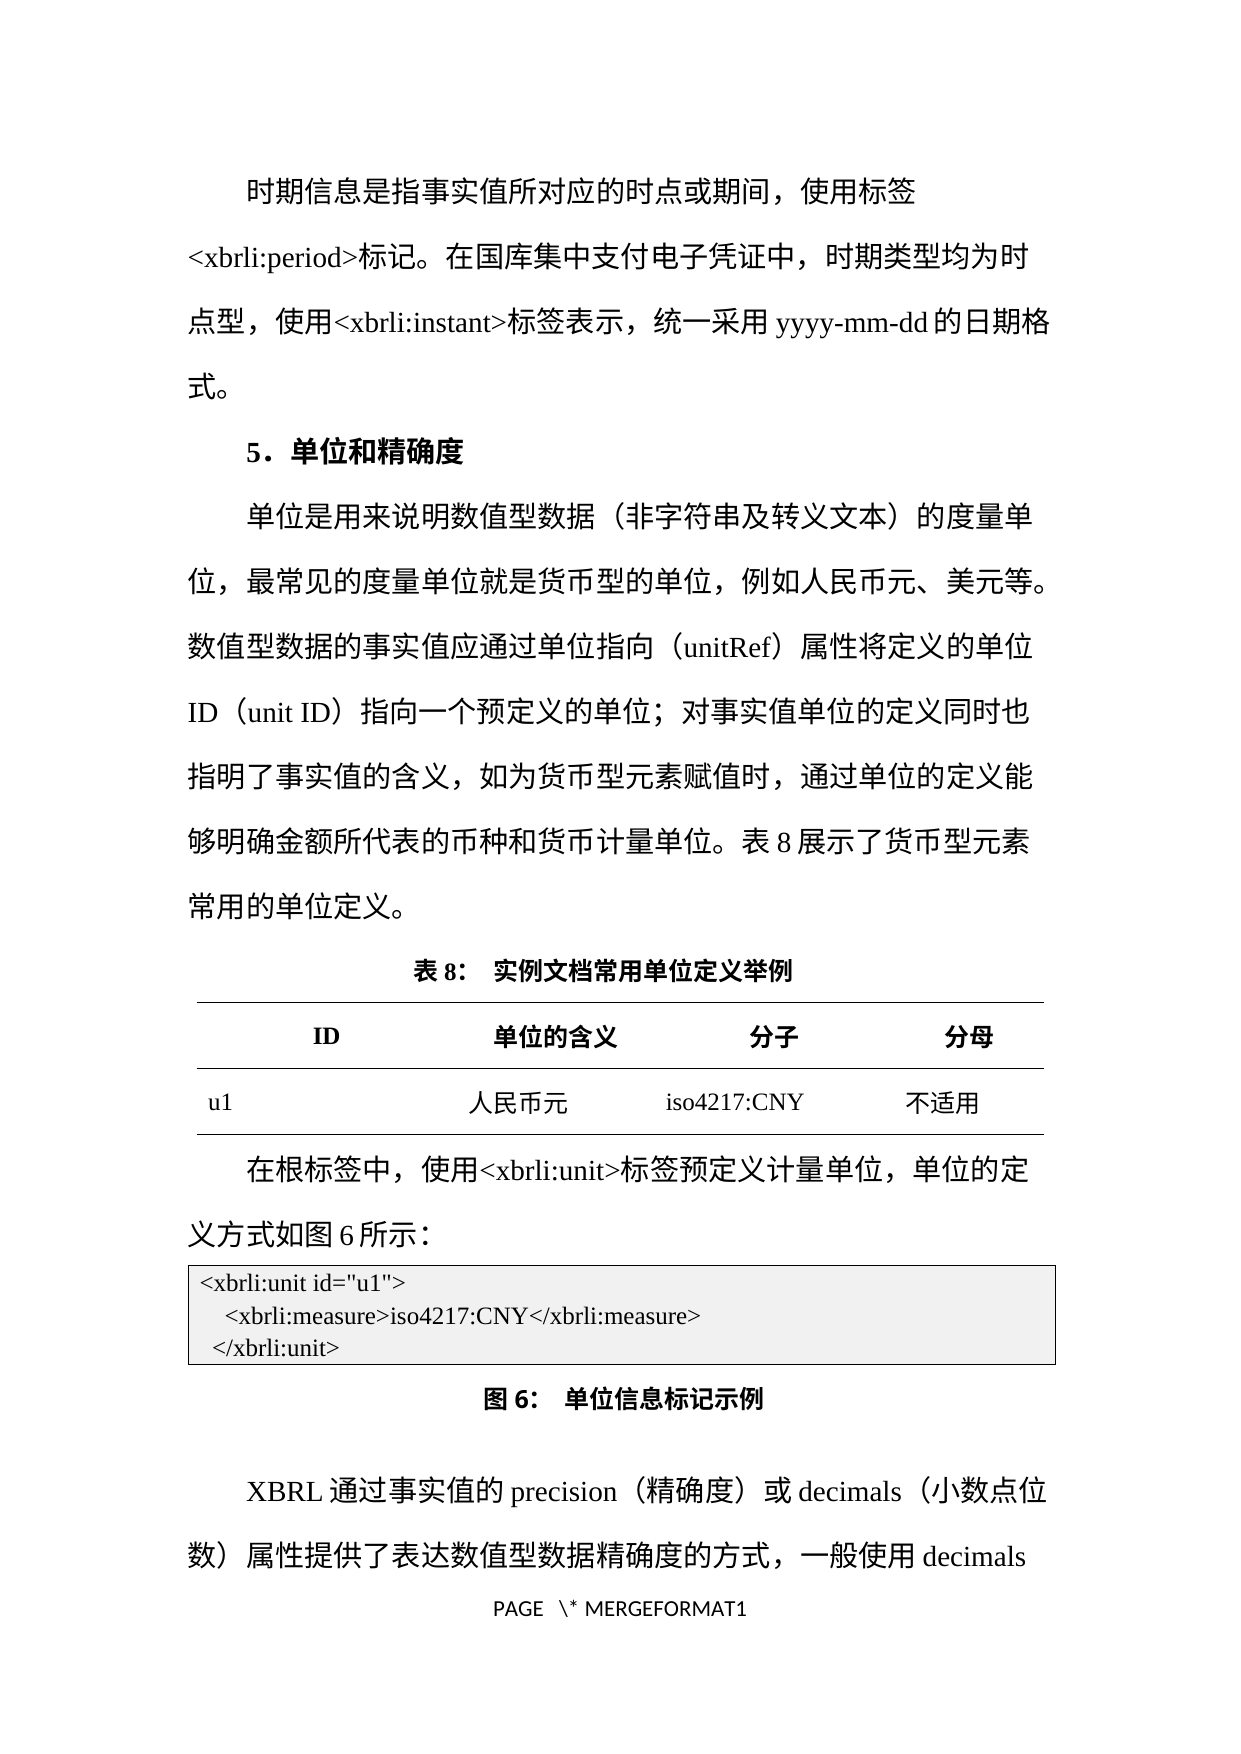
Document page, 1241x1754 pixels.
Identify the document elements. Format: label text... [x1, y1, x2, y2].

table_header ID [197, 1003, 457, 1068]
text 时期信息是指事实值所对应的时点或期间，使用标签<xbrli:period>标记。在国库集中支付电子凭证中，时期类型均为时点型，使用<xbrli:instant>标签表示，统一采用yyyy-mm-dd的日期格式。 [187, 157, 1053, 417]
table_header 分母 [894, 1003, 1044, 1068]
text 在根标签中，使用<xbrli:unit>标签预定义计量单位，单位的定义方式如图6所示： [187, 1135, 1053, 1265]
table_header 单位的含义 [457, 1003, 654, 1068]
list 实例文档常用单位定义举例 [187, 937, 1053, 1002]
table_cell 人民币元 [457, 1069, 654, 1134]
table_header 分子 [654, 1003, 894, 1068]
table_cell u1 [197, 1069, 457, 1134]
table_cell iso4217:CNY [654, 1069, 894, 1134]
table_header <xbrli:unit id="u1"> <xbrli:measure>iso4217:CNY</xbrli:measure> </xbrli:unit> [189, 1266, 1055, 1364]
list 单位信息标记示例 [230, 1365, 1053, 1430]
text 5．单位和精确度 [187, 417, 1053, 482]
table_cell 不适用 [894, 1069, 1044, 1134]
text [187, 1456, 1053, 1586]
text 单位是用来说明数值型数据（非字符串及转义文本）的度量单位，最常见的度量单位就是货币型的单位，例如人民币元、美元等。数值型数据的事实值应通过单位指向（unitRef）属性将定义的单位ID（unit ID）指向一个预定义的单位；对事实值单位的定义同时也指明了事实值的含义，如为货币型元素赋值时，通过单位的定义能够明确金额所代表的币种和货币计量单位。表8展示了货币型元素常用的单位定义。 [187, 482, 1053, 937]
